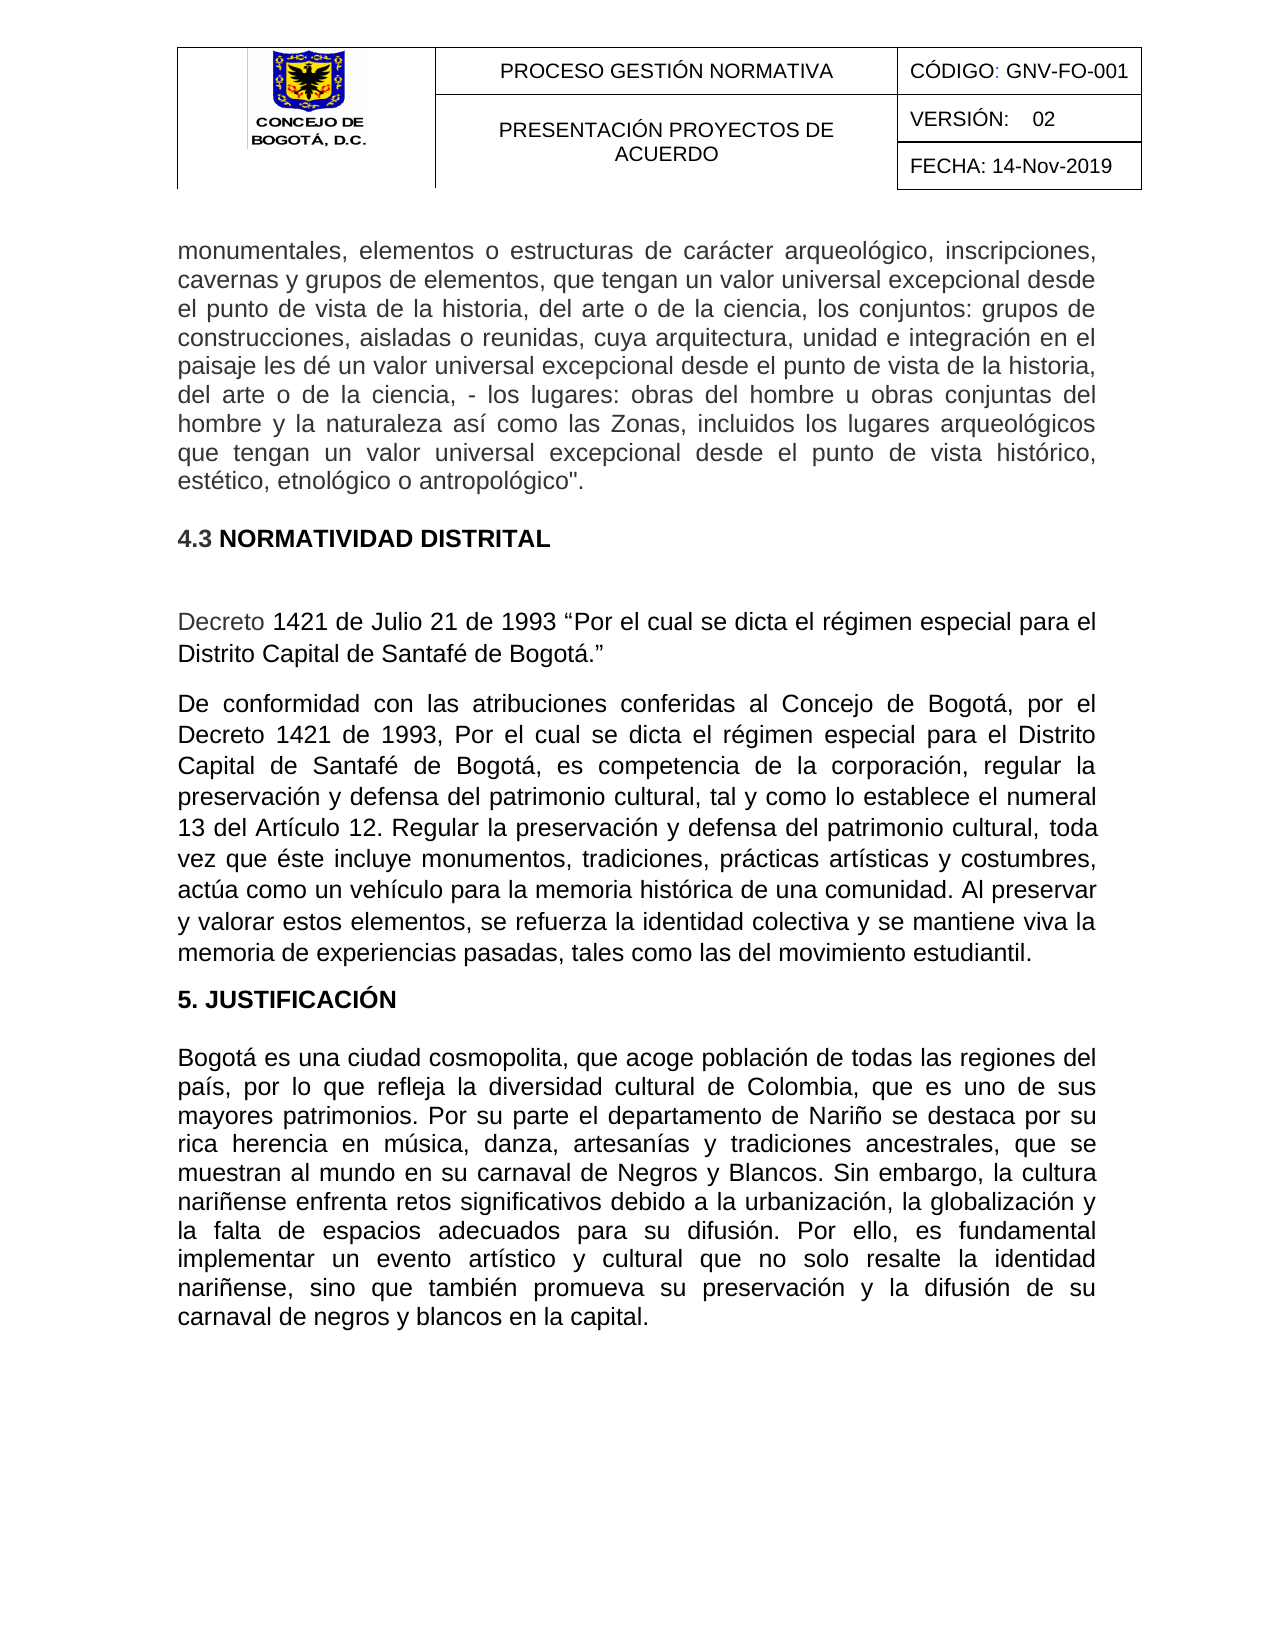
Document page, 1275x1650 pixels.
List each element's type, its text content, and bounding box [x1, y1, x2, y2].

text 4.3 NORMATIVIDAD DISTRITAL [177, 524, 1098, 552]
text Bogotá es una ciudad cosmopolita, que acoge población de todas las regiones del país, por lo que refleja la diversidad cultural de Colombia, que es uno de sus mayores patrimonios. Por su parte el departamento de Nariño se destaca por su rica herencia en música, danza, artesanías y tradiciones ancestrales, que se muestran al mundo en su carnaval de Negros y Blancos. Sin embargo, la cultura nariñense enfrenta retos significativos debido a la urbanización, la globalización y la falta de espacios adecuados para su difusión. Por ello, es fundamental implementar un evento artístico y cultural que no solo resalte la identidad nariñense, sino que también promueva su preservación y la difusión de su carnaval de negros y blancos en la capital. [177, 1043, 1098, 1331]
text Decreto 1421 de Julio 21 de 1993 “Por el cual se dicta el régimen especial para el Distrito Capital de Santafé de Bogotá.” [177, 606, 1098, 668]
picture [246, 48, 370, 149]
text 5. JUSTIFICACIÓN [177, 985, 1098, 1014]
text De conformidad con las atribuciones conferidas al Concejo de Bogotá, por el Decreto 1421 de 1993, Por el cual se dicta el régimen especial para el Distrito Capital de Santafé de Bogotá, es competencia de la corporación, regular la preservación y defensa del patrimonio cultural, tal y como lo establece el numeral 13 del Artículo 12. Regular la preservación y defensa del patrimonio cultural, toda vez que éste incluye monumentos, tradiciones, prácticas artísticas y costumbres, actúa como un vehículo para la memoria histórica de una comunidad. Al preservar y valorar estos elementos, se refuerza la identidad colectiva y se mantiene viva la memoria de experiencias pasadas, tales como las del movimiento estudiantil. [177, 689, 1098, 966]
